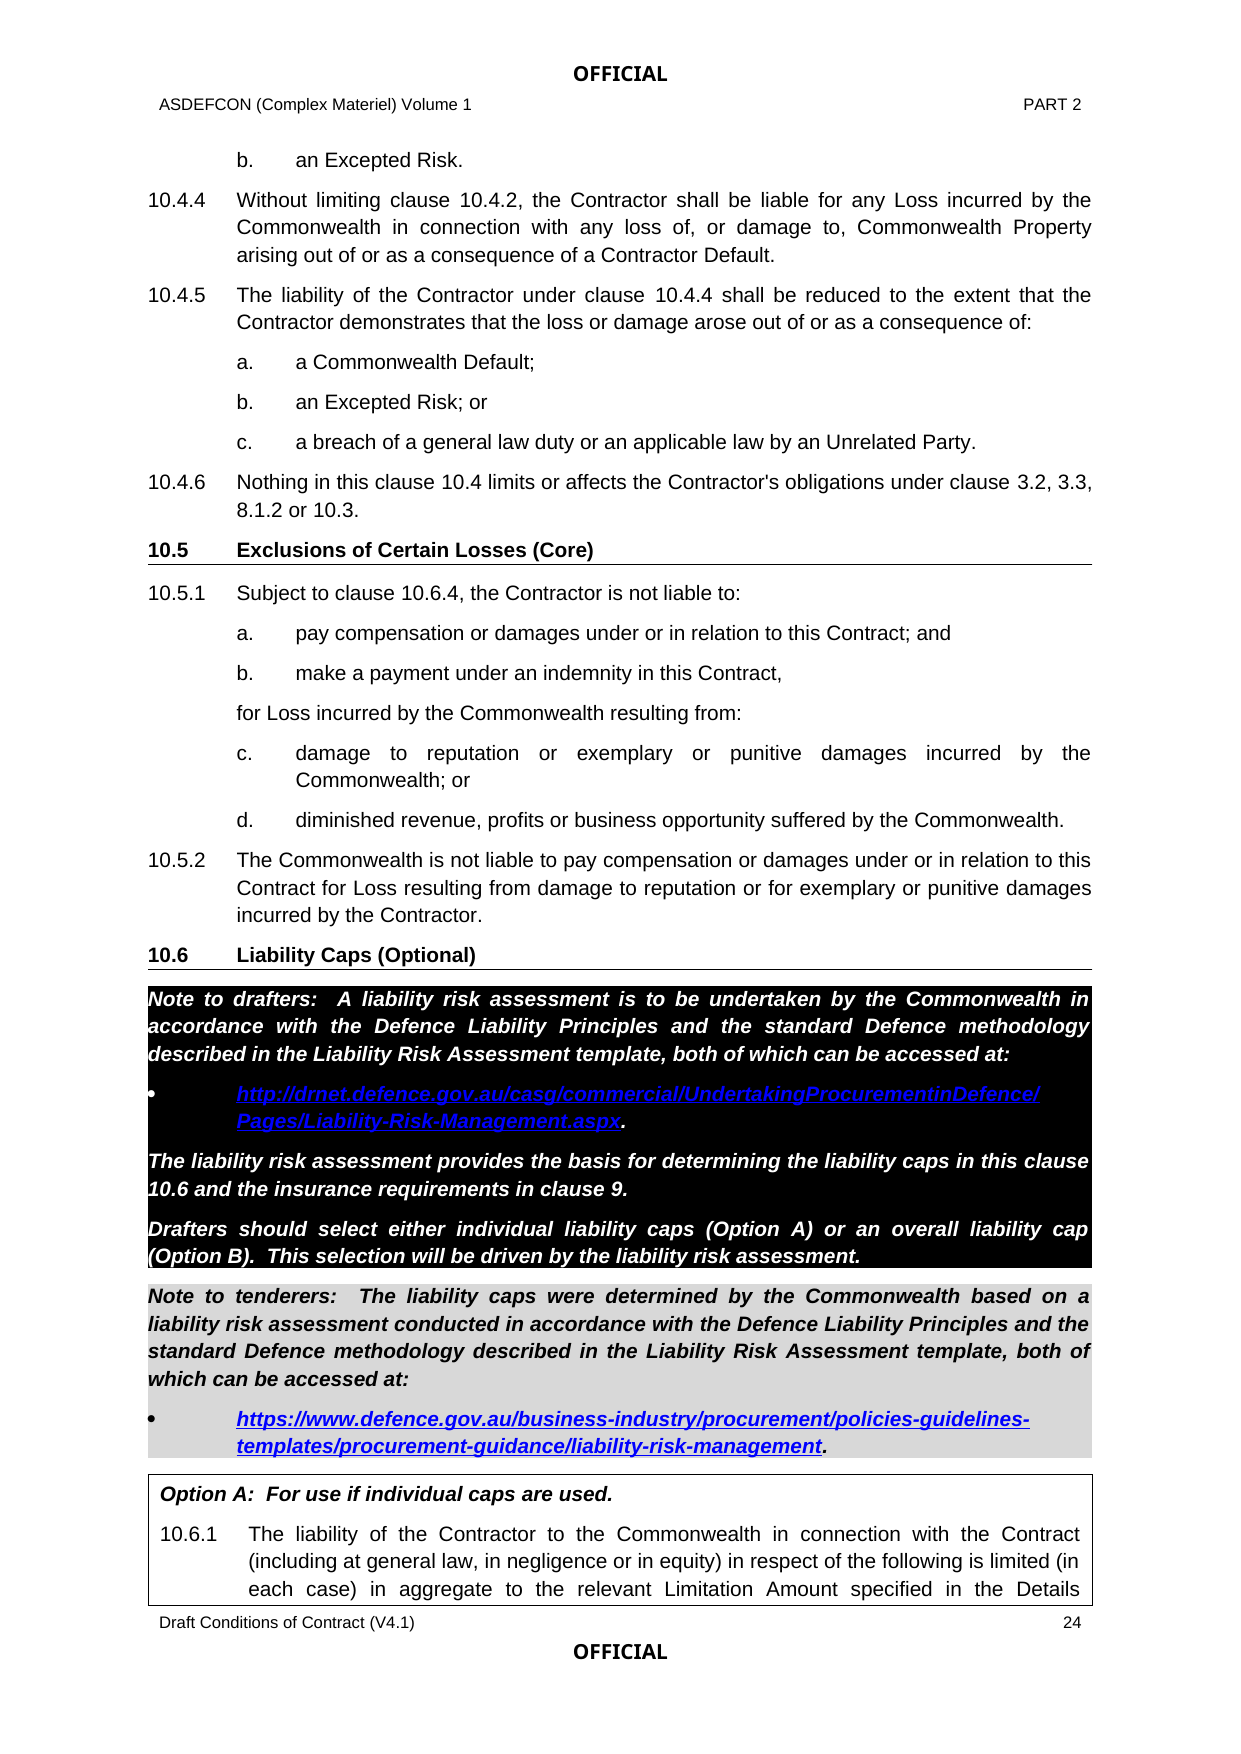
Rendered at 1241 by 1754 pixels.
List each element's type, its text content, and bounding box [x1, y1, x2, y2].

text damage to reputation or exemplary or punitive damages incurred by the Commonwealth; or [236, 741, 1092, 792]
text a breach of a general law duty or an applicable law by an Unrelated Party. [236, 430, 1092, 454]
text The liability risk assessment provides the basis for determining the liability caps in this clause 10.6 and the insurance requirements in clause 9. [148, 1149, 1092, 1201]
text The Commonwealth is not liable to pay compensation or damages under or in relation to this Contract for Loss resulting from damage to reputation or for exemplary or punitive damages incurred by the Contractor. [148, 848, 1092, 927]
text a Commonwealth Default; [236, 350, 1092, 374]
text pay compensation or damages under or in relation to this Contract; and [236, 621, 1092, 645]
text Note to drafters: A liability risk assessment is to be undertaken by the Commonwealth in accordance with the Defence Liability Principles and the standard Defence methodology described in the Liability Risk Assessment template, both of which can be accessed at: [148, 986, 1092, 1065]
list for Loss incurred by the Commonwealth resulting from: [236, 701, 1092, 725]
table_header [149, 1475, 1092, 1605]
text Exclusions of Certain Losses (Core) [148, 538, 1092, 564]
text https://www.defence.gov.au/business-industry/procurement/policies-guidelines-templates/procurement-guidance/liability-risk-management. [148, 1407, 1092, 1458]
text Subject to clause 10.6.4, the Contractor is not liable to: [148, 581, 1092, 605]
text Drafters should select either individual liability caps (Option A) or an overall liability cap (Option B). This selection will be driven by the liability risk assessment. [148, 1217, 1092, 1268]
text Liability Caps (Optional) [148, 943, 1092, 969]
text an Excepted Risk; or [236, 390, 1092, 414]
text make a payment under an indemnity in this Contract, [236, 661, 1092, 685]
text diminished revenue, profits or business opportunity suffered by the Commonwealth. [236, 808, 1092, 832]
text Nothing in this clause 10.4 limits or affects the Contractor's obligations under clause 3.2, 3.3, 8.1.2 or 10.3. [148, 470, 1092, 522]
text The liability of the Contractor under clause 10.4.4 shall be reduced to the extent that the Contractor demonstrates that the loss or damage arose out of or as a consequence of: [148, 283, 1092, 334]
text http://drnet.defence.gov.au/casg/commercial/UndertakingProcurementinDefence/Pages/Liability-Risk-Management.aspx. [148, 1081, 1092, 1133]
text Without limiting clause 10.4.2, the Contractor shall be liable for any Loss incurred by the Commonwealth in connection with any loss of, or damage to, Commonwealth Property arising out of or as a consequence of a Contractor Default. [148, 188, 1092, 267]
text an Excepted Risk. [236, 148, 1092, 172]
text Note to tenderers: The liability caps were determined by the Commonwealth based on a liability risk assessment conducted in accordance with the Defence Liability Principles and the standard Defence methodology described in the Liability Risk Assessment template, both of which can be accessed at: [148, 1284, 1092, 1391]
